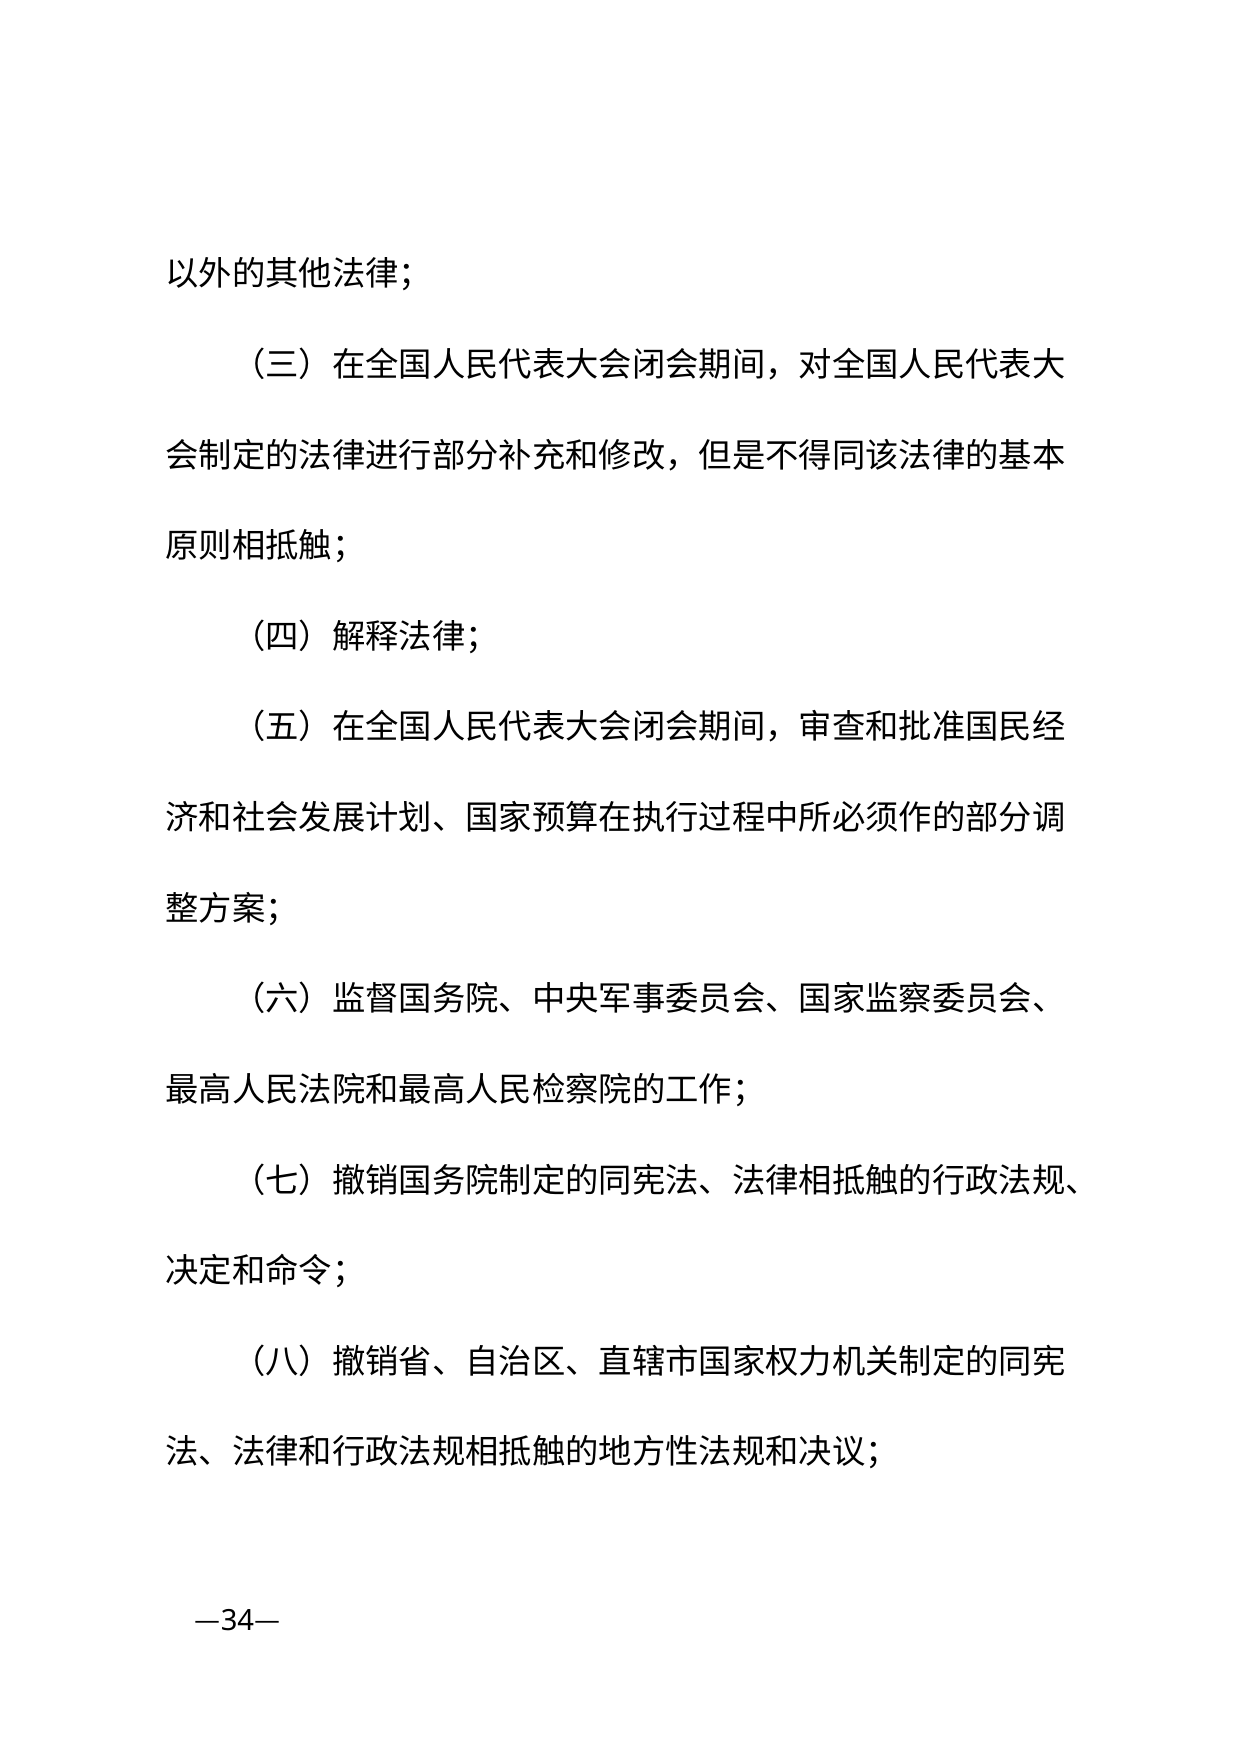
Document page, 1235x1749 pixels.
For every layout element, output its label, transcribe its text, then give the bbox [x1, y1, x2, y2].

text （五）在全国人民代表大会闭会期间，审查和批准国民经济和社会发展计划、国家预算在执行过程中所必须作的部分调整方案； [165, 679, 1087, 951]
text （四）解释法律； [165, 588, 1087, 679]
text （七）撤销国务院制定的同宪法、法律相抵触的行政法规、决定和命令； [165, 1132, 1087, 1313]
text （八）撤销省、自治区、直辖市国家权力机关制定的同宪法、法律和行政法规相抵触的地方性法规和决议； [165, 1313, 1087, 1495]
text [165, 226, 1087, 317]
text （三）在全国人民代表大会闭会期间，对全国人民代表大会制定的法律进行部分补充和修改，但是不得同该法律的基本原则相抵触； [165, 317, 1087, 588]
text （六）监督国务院、中央军事委员会、国家监察委员会、最高人民法院和最高人民检察院的工作； [165, 951, 1087, 1132]
